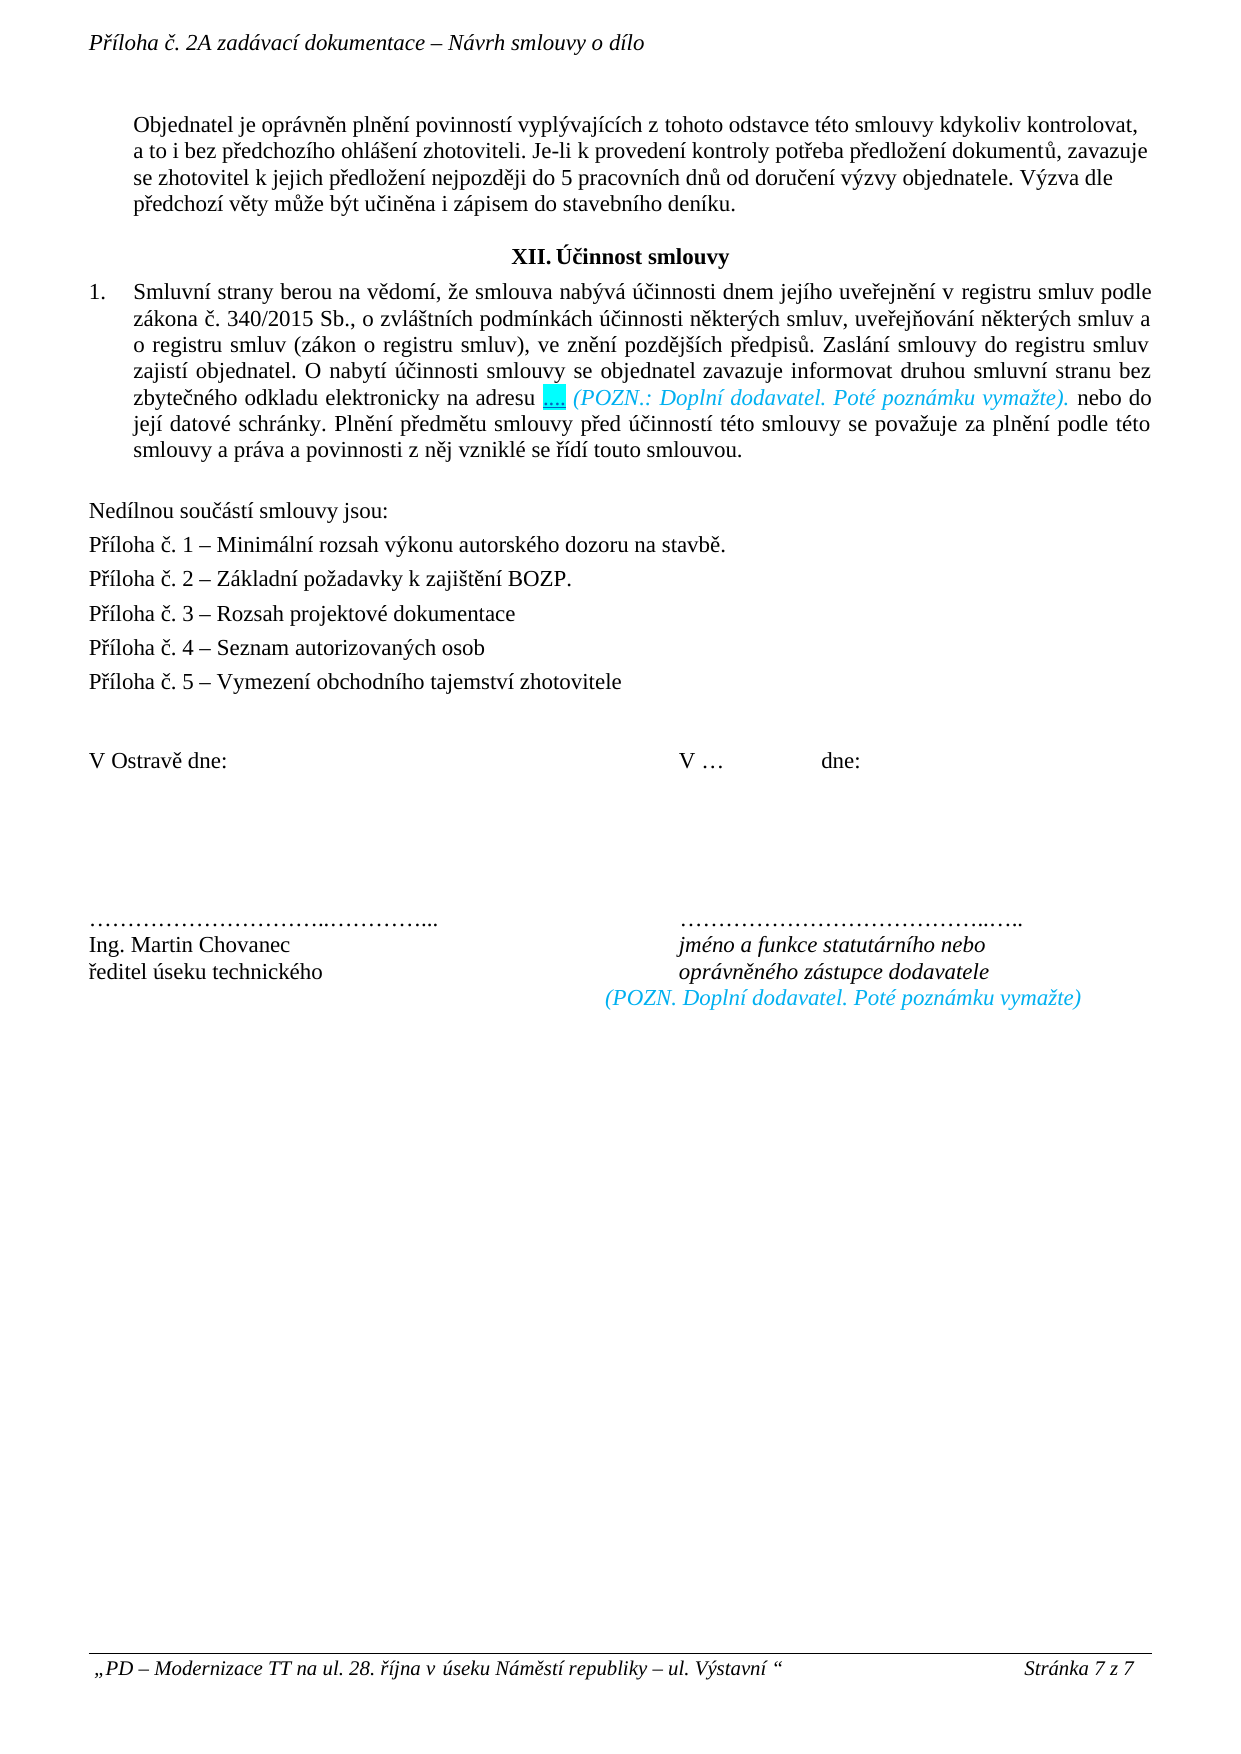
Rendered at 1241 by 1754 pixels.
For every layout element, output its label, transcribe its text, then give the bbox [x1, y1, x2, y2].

text Příloha č. 1 – Minimální rozsah výkonu autorského dozoru na stavbě. [89, 531, 1180, 558]
text Ing. Martin Chovanec jméno a funkce statutárního nebo [89, 931, 1180, 958]
text (POZN. Doplní dodavatel. Poté poznámku vymažte) [89, 984, 1180, 1037]
text Příloha č. 3 – Rozsah projektové dokumentace [89, 599, 1180, 626]
list Smluvní strany berou na vědomí, že smlouva nabývá účinnosti dnem jejího uveřejnění v registru smluv podle zákona č. 340/2015 Sb., o zvláštních podmínkách účinnosti některých smluv, uveřejňování některých smluv a o registru smluv (zákon o registru smluv), ve znění pozdějších předpisů. Zaslání smlouvy do registru smluv zajistí objednatel. O nabytí účinnosti smlouvy se objednatel zavazuje informovat druhou smluvní stranu bez zbytečného odkladu elektronicky na adresu .... (POZN.: Doplní dodavatel. Poté poznámku vymažte). nebo do její datové schránky. Plnění předmětu smlouvy před účinností této smlouvy se považuje za plnění podle této smlouvy a práva a povinnosti z něj vzniklé se řídí touto smlouvou. [89, 278, 1152, 463]
text Objednatel je oprávněn plnění povinností vyplývajících z tohoto odstavce této smlouvy kdykoliv kontrolovat, a to i bez předchozího ohlášení zhotoviteli. Je-li k provedení kontroly potřeba předložení dokumentů, zavazuje se zhotovitel k jejich předložení nejpozději do 5 pracovních dnů od doručení výzvy objednatele. Výzva dle předchozí věty může být učiněna i zápisem do stavebního deníku. [133, 111, 1152, 216]
text Příloha č. 4 – Seznam autorizovaných osob [89, 634, 1180, 660]
text Nedílnou součástí smlouvy jsou: [89, 497, 1180, 523]
text Příloha č. 5 – Vymezení obchodního tajemství zhotovitele [89, 668, 1180, 694]
list Účinnost smlouvy [89, 243, 1152, 269]
text V Ostravě dne: V … dne: [89, 747, 1152, 773]
text Příloha č. 2 – Základní požadavky k zajištění BOZP. [89, 565, 1180, 592]
text ředitel úseku technického oprávněného zástupce dodavatele [89, 958, 1180, 984]
text …………………………..…………... …………………………………..….. [89, 905, 1152, 931]
